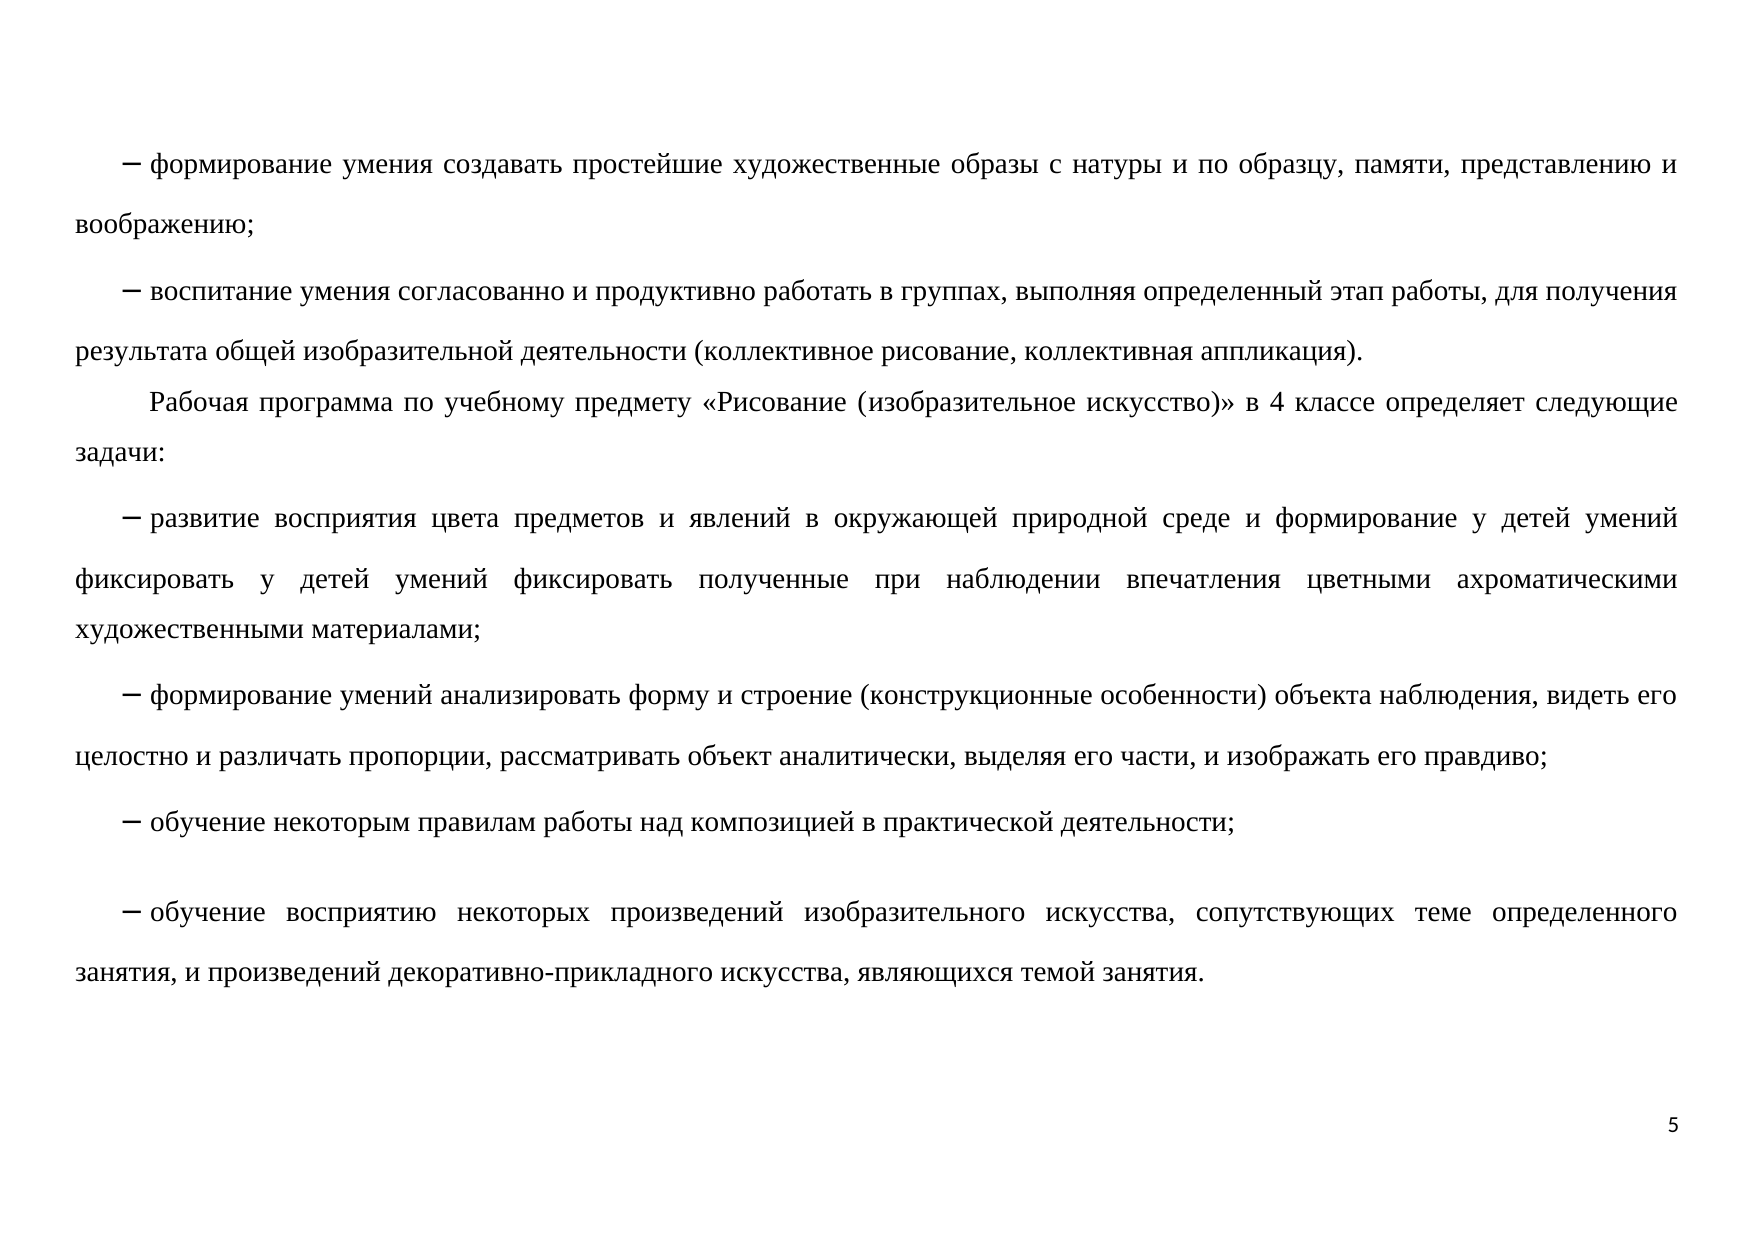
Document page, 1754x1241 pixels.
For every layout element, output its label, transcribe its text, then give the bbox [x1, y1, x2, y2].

text Рабочая программа по учебному предмету «Рисование (изобразительное искусство)» в 4 классе определяет следующие задачи: [75, 384, 1679, 467]
list формирование умения создавать простейшие художественные образы с натуры и по образцу, памяти, представлению и воображению; [75, 130, 1679, 240]
list формирование умений анализировать форму и строение (конструкционные особенности) объекта наблюдения, видеть его целостно и различать пропорции, рассматривать объект аналитически, выделяя его части, и изображать его правдиво; [75, 661, 1679, 772]
list обучение восприятию некоторых произведений изобразительного искусства, сопутствующих теме определенного занятия, и произведений декоративно-прикладного искусства, являющихся темой занятия. [75, 878, 1679, 988]
list воспитание умения согласованно и продуктивно работать в группах, выполняя определенный этап работы, для получения результата общей изобразительной деятельности (коллективное рисование, коллективная аппликация). [75, 257, 1679, 367]
list развитие восприятия цвета предметов и явлений в окружающей природной среде и формирование у детей умений фиксировать у детей умений фиксировать полученные при наблюдении впечатления цветными ахроматическими художественными материалами; [75, 484, 1679, 645]
list обучение некоторым правилам работы над композицией в практической деятельности; [75, 788, 1679, 848]
